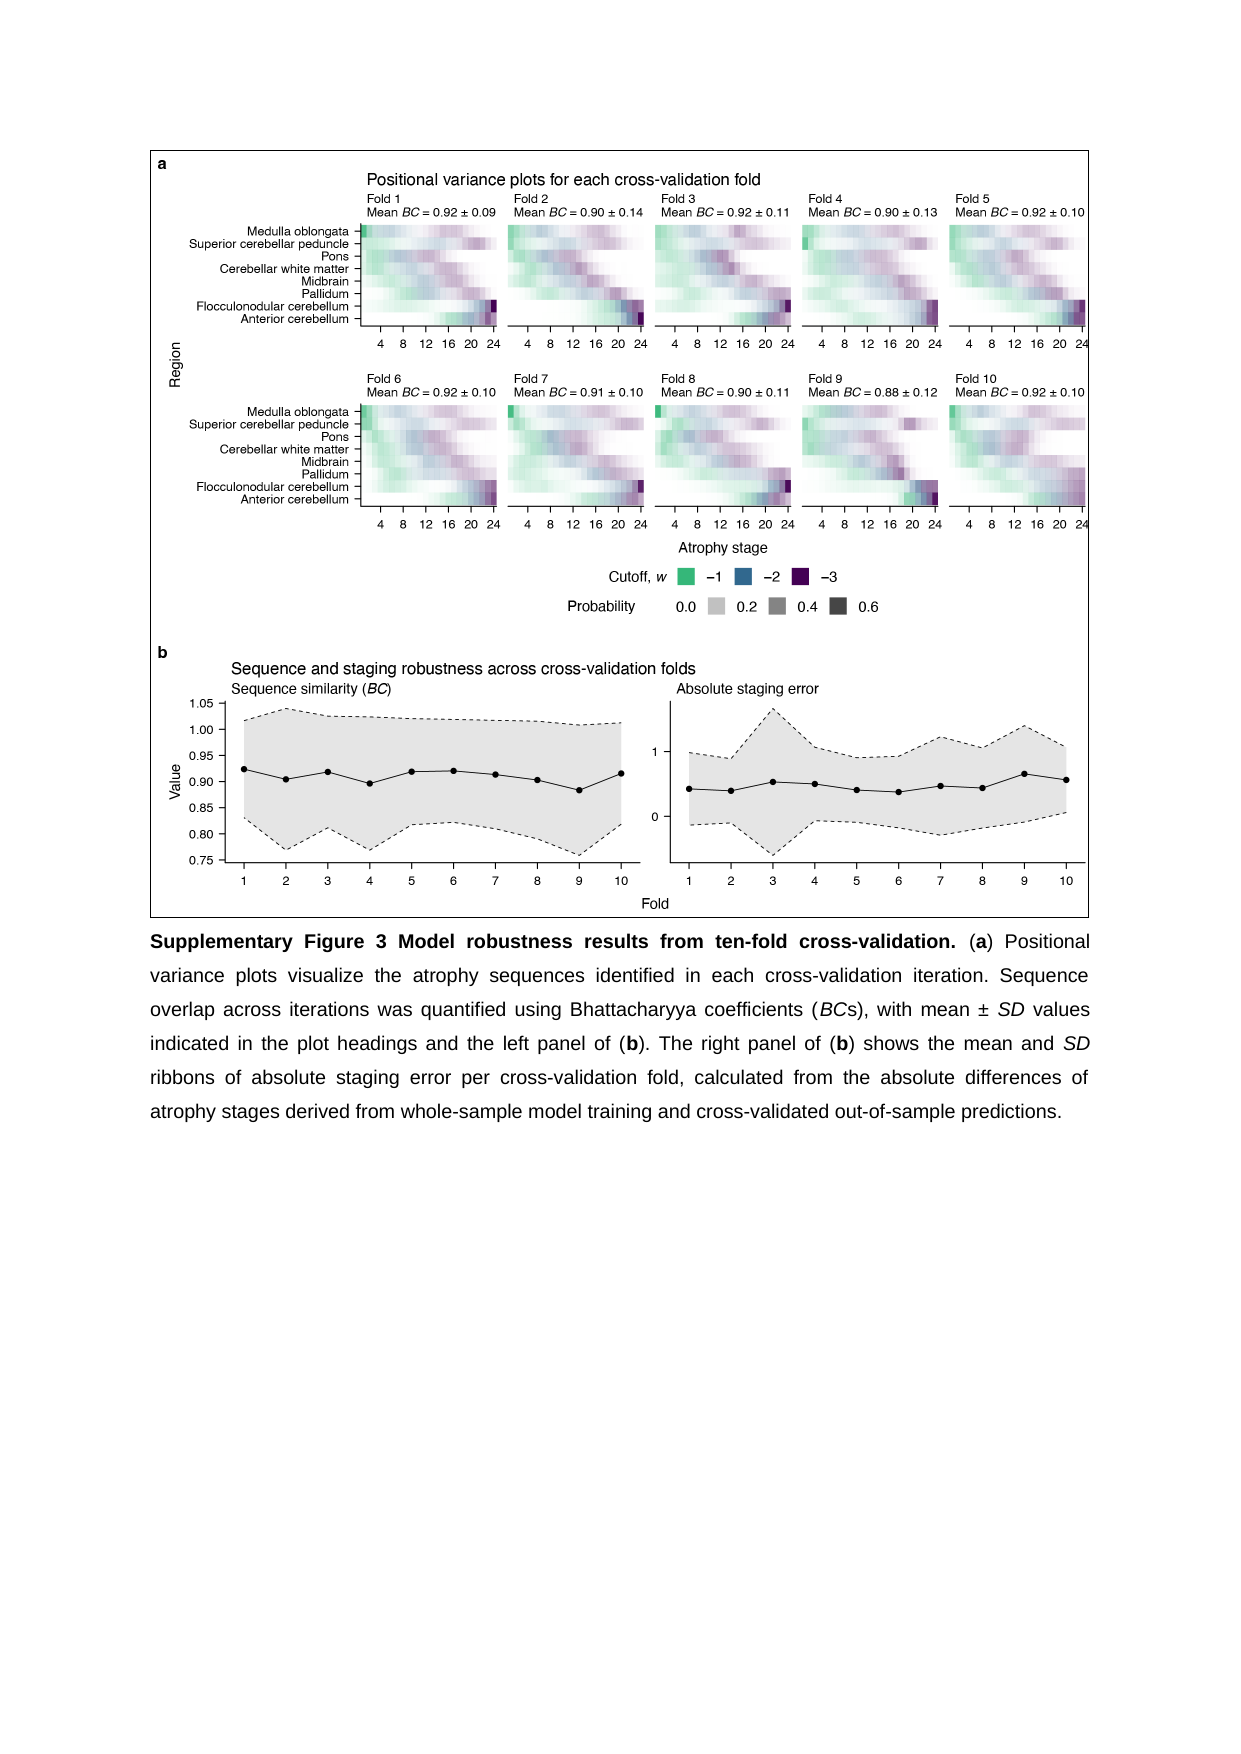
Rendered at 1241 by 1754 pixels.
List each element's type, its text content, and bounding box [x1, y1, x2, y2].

text Supplementary Figure 3 Model robustness results from ten-fold cross-validation. (a) Positional variance plots visualize the atrophy sequences identified in each cross-validation iteration. Sequence overlap across iterations was quantified using Bhattacharyya coefficients (BCs), with mean ± SD values indicated in the plot headings and the left panel of (b). The right panel of (b) shows the mean and SD ribbons of absolute staging error per cross-validation fold, calculated from the absolute differences of atrophy stages derived from whole-sample model training and cross-validated out-of-sample predictions. [150, 930, 1090, 1123]
picture [151, 151, 1088, 917]
